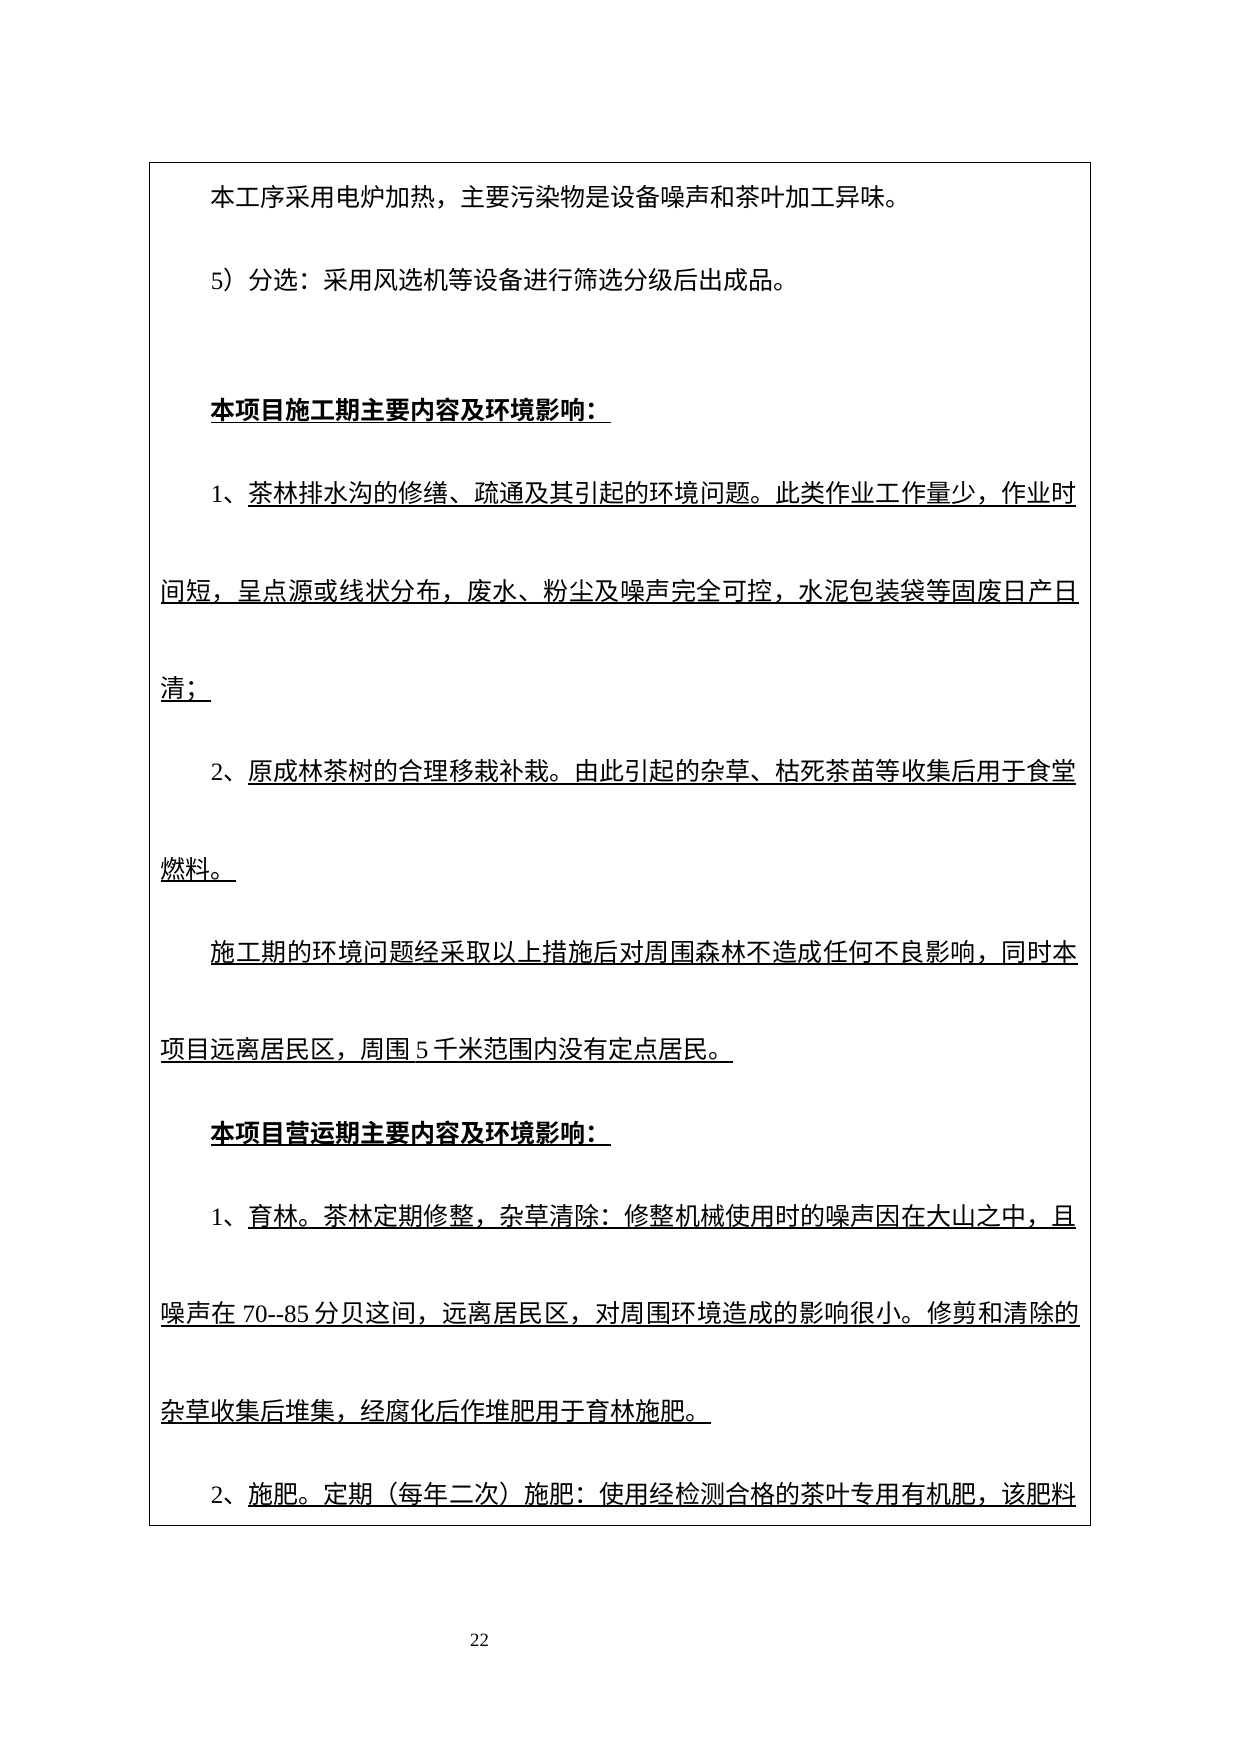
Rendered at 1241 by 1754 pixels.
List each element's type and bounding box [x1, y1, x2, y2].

table_header [150, 163, 1090, 1525]
